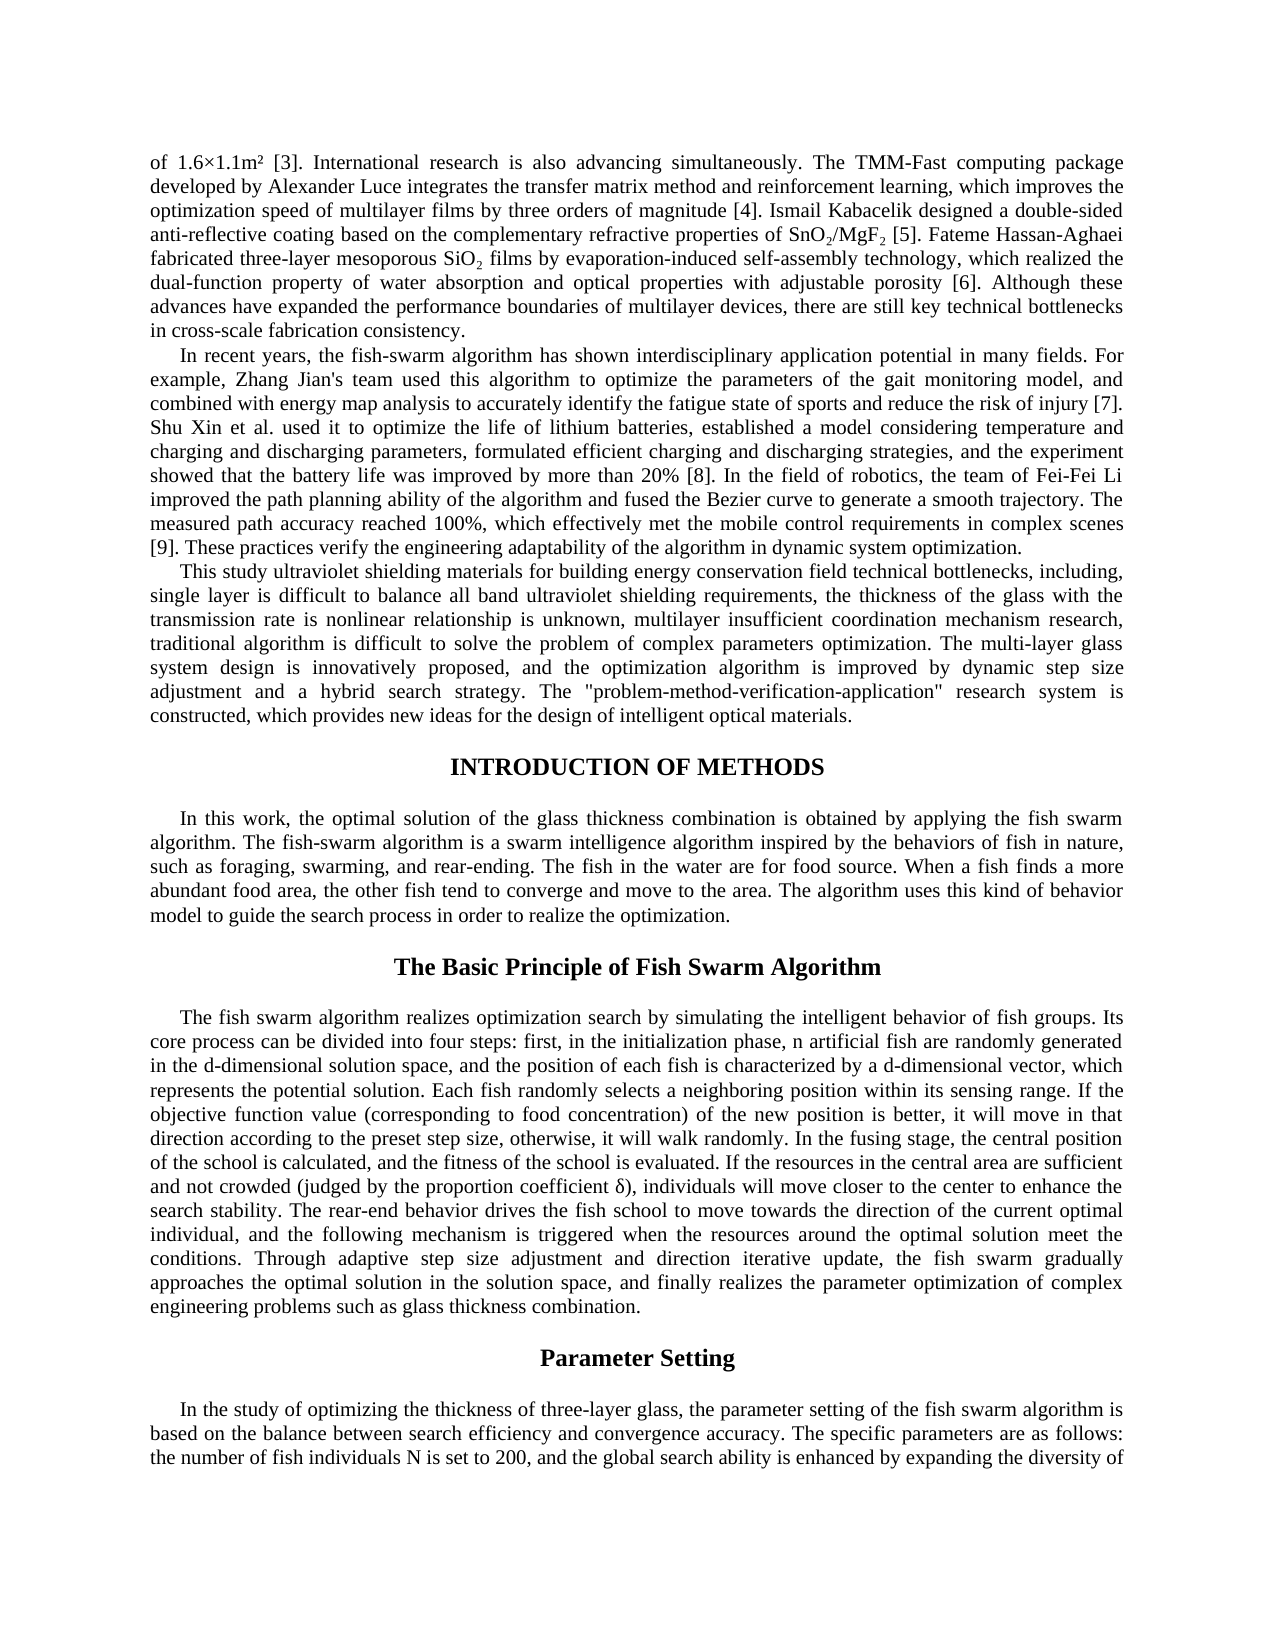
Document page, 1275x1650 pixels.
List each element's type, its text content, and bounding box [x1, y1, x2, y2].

text In this work, the optimal solution of the glass thickness combination is obtained by applying the fish swarm algorithm. The fish-swarm algorithm is a swarm intelligence algorithm inspired by the behaviors of fish in nature, such as foraging, swarming, and rear-ending. The fish in the water are for food source. When a fish finds a more abundant food area, the other fish tend to converge and move to the area. The algorithm uses this kind of behavior model to guide the search process in order to realize the optimization. [150, 806, 1125, 927]
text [150, 150, 1125, 342]
subtitle Introduction of Methods [150, 752, 1125, 781]
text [150, 1397, 1125, 1469]
text The fish swarm algorithm realizes optimization search by simulating the intelligent behavior of fish groups. Its core process can be divided into four steps: first, in the initialization phase, n artificial fish are randomly generated in the d-dimensional solution space, and the position of each fish is characterized by a d-dimensional vector, which represents the potential solution. Each fish randomly selects a neighboring position within its sensing range. If the objective function value (corresponding to food concentration) of the new position is better, it will move in that direction according to the preset step size, otherwise, it will walk randomly. In the fusing stage, the central position of the school is calculated, and the fitness of the school is evaluated. If the resources in the central area are sufficient and not crowded (judged by the proportion coefficient δ), individuals will move closer to the center to enhance the search stability. The rear-end behavior drives the fish school to move towards the direction of the current optimal individual, and the following mechanism is triggered when the resources around the optimal solution meet the conditions. Through adaptive step size adjustment and direction iterative update, the fish swarm gradually approaches the optimal solution in the solution space, and finally realizes the parameter optimization of complex engineering problems such as glass thickness combination. [150, 1005, 1125, 1318]
subtitle The Basic Principle of Fish Swarm Algorithm [150, 952, 1125, 980]
text In recent years, the fish-swarm algorithm has shown interdisciplinary application potential in many fields. For example, Zhang Jian's team used this algorithm to optimize the parameters of the gait monitoring model, and combined with energy map analysis to accurately identify the fatigue state of sports and reduce the risk of injury [7]. Shu Xin et al. used it to optimize the life of lithium batteries, established a model considering temperature and charging and discharging parameters, formulated efficient charging and discharging strategies, and the experiment showed that the battery life was improved by more than 20% [8]. In the field of robotics, the team of Fei-Fei Li improved the path planning ability of the algorithm and fused the Bezier curve to generate a smooth trajectory. The measured path accuracy reached 100%, which effectively met the mobile control requirements in complex scenes [9]. These practices verify the engineering adaptability of the algorithm in dynamic system optimization. [150, 342, 1125, 559]
subtitle Parameter Setting [150, 1343, 1125, 1372]
text This study ultraviolet shielding materials for building energy conservation field technical bottlenecks, including, single layer is difficult to balance all band ultraviolet shielding requirements, the thickness of the glass with the transmission rate is nonlinear relationship is unknown, multilayer insufficient coordination mechanism research, traditional algorithm is difficult to solve the problem of complex parameters optimization. The multi-layer glass system design is innovatively proposed, and the optimization algorithm is improved by dynamic step size adjustment and a hybrid search strategy. The "problem-method-verification-application" research system is constructed, which provides new ideas for the design of intelligent optical materials. [150, 559, 1125, 727]
